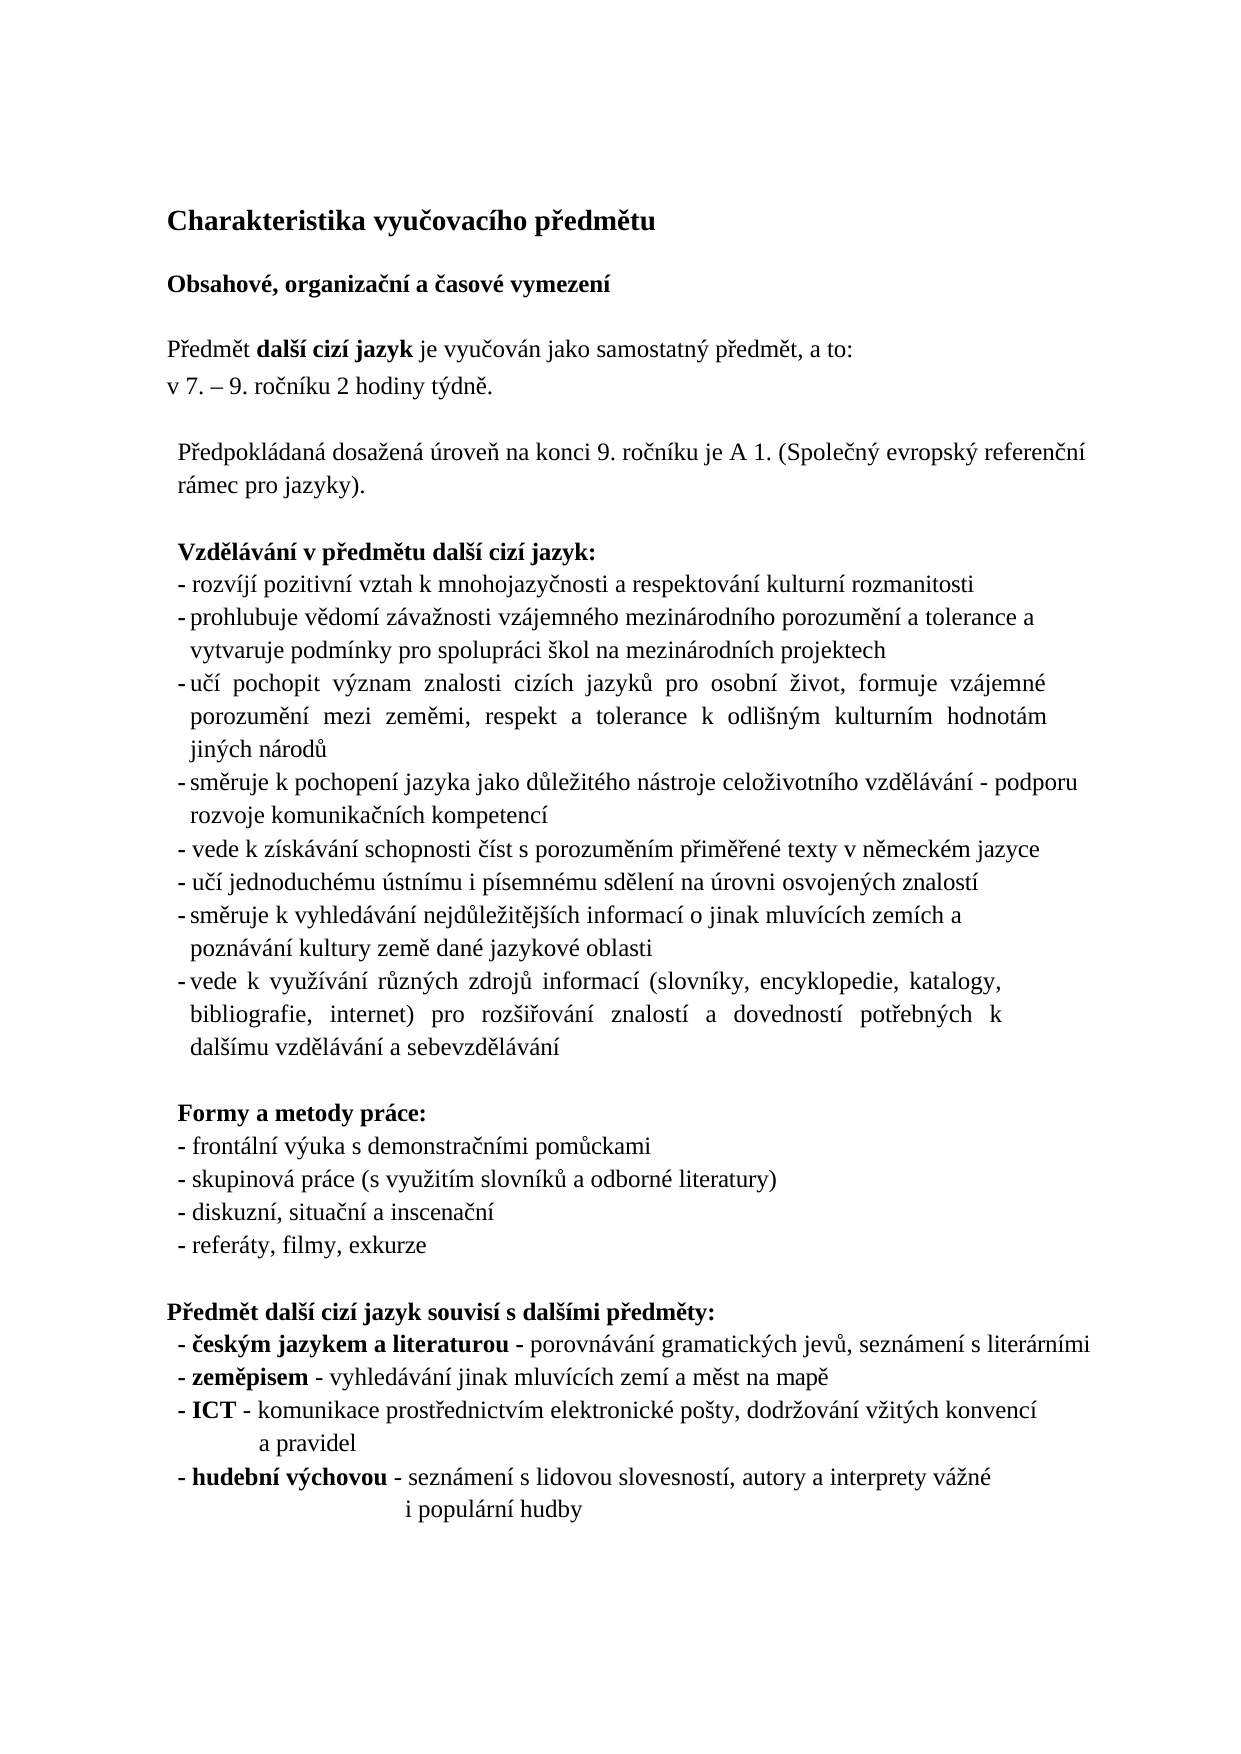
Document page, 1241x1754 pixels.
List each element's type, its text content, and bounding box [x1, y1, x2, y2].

list učí jednoduchému ústnímu i písemnému sdělení na úrovni osvojených znalostí [177, 867, 1105, 895]
list prohlubuje vědomí závažnosti vzájemného mezinárodního porozumění a tolerance a vytvaruje podmínky pro spolupráci škol na mezinárodních projektech [177, 602, 1034, 664]
list směruje k pochopení jazyka jako důležitého nástroje celoživotního vzdělávání - podporu rozvoje komunikačních kompetencí [177, 767, 1078, 829]
list ICT - komunikace prostřednictvím elektronické pošty, dodržování vžitých konvencí a pravidel [177, 1396, 1054, 1457]
list zeměpisem - vyhledávání jinak mluvících zemí a měst na mapě [177, 1362, 1105, 1391]
list skupinová práce (s využitím slovníků a odborné literatury) [177, 1164, 1105, 1193]
list vede k využívání různých zdrojů informací (slovníky, encyklopedie, katalogy, bibliografie, internet) pro rozšiřování znalostí a dovedností potřebných k dalšímu vzdělávání a sebevzdělávání [177, 966, 1002, 1061]
text Předmět další cizí jazyk je vyučován jako samostatný předmět, a to: [167, 334, 868, 363]
text Charakteristika vyučovacího předmětu Obsahové, organizační a časové vymezení [167, 203, 665, 298]
list diskuzní, situační a inscenační [177, 1197, 1105, 1226]
list referáty, filmy, exkurze [177, 1230, 1105, 1259]
subtitle Předmět další cizí jazyk souvisí s dalšími předměty: [167, 1297, 1105, 1326]
subtitle Vzdělávání v předmětu další cizí jazyk: [177, 537, 1105, 565]
subtitle Formy a metody práce: [177, 1098, 1105, 1127]
list frontální výuka s demonstračními pomůckami [177, 1131, 1105, 1160]
list hudební výchovou - seznámení s lidovou slovesností, autory a interprety vážné i populární hudby [177, 1462, 1004, 1523]
text Předpokládaná dosažená úroveň na konci 9. ročníku je A 1. (Společný evropský referenční rámec pro jazyky). [177, 437, 1105, 499]
text v 7. – 9. ročníku 2 hodiny týdně. [167, 371, 868, 400]
list učí pochopit význam znalosti cizích jazyků pro osobní život, formuje vzájemné porozumění mezi zeměmi, respekt a tolerance k odlišným kulturním hodnotám jiných národů [177, 668, 1047, 763]
list rozvíjí pozitivní vztah k mnohojazyčnosti a respektování kulturní rozmanitosti [177, 569, 1105, 598]
list českým jazykem a literaturou - porovnávání gramatických jevů, seznámení s literárními [177, 1329, 1105, 1358]
list směruje k vyhledávání nejdůležitějších informací o jinak mluvících zemích a poznávání kultury země dané jazykové oblasti [177, 900, 962, 961]
list vede k získávání schopnosti číst s porozuměním přiměřené texty v německém jazyce [177, 834, 1105, 862]
